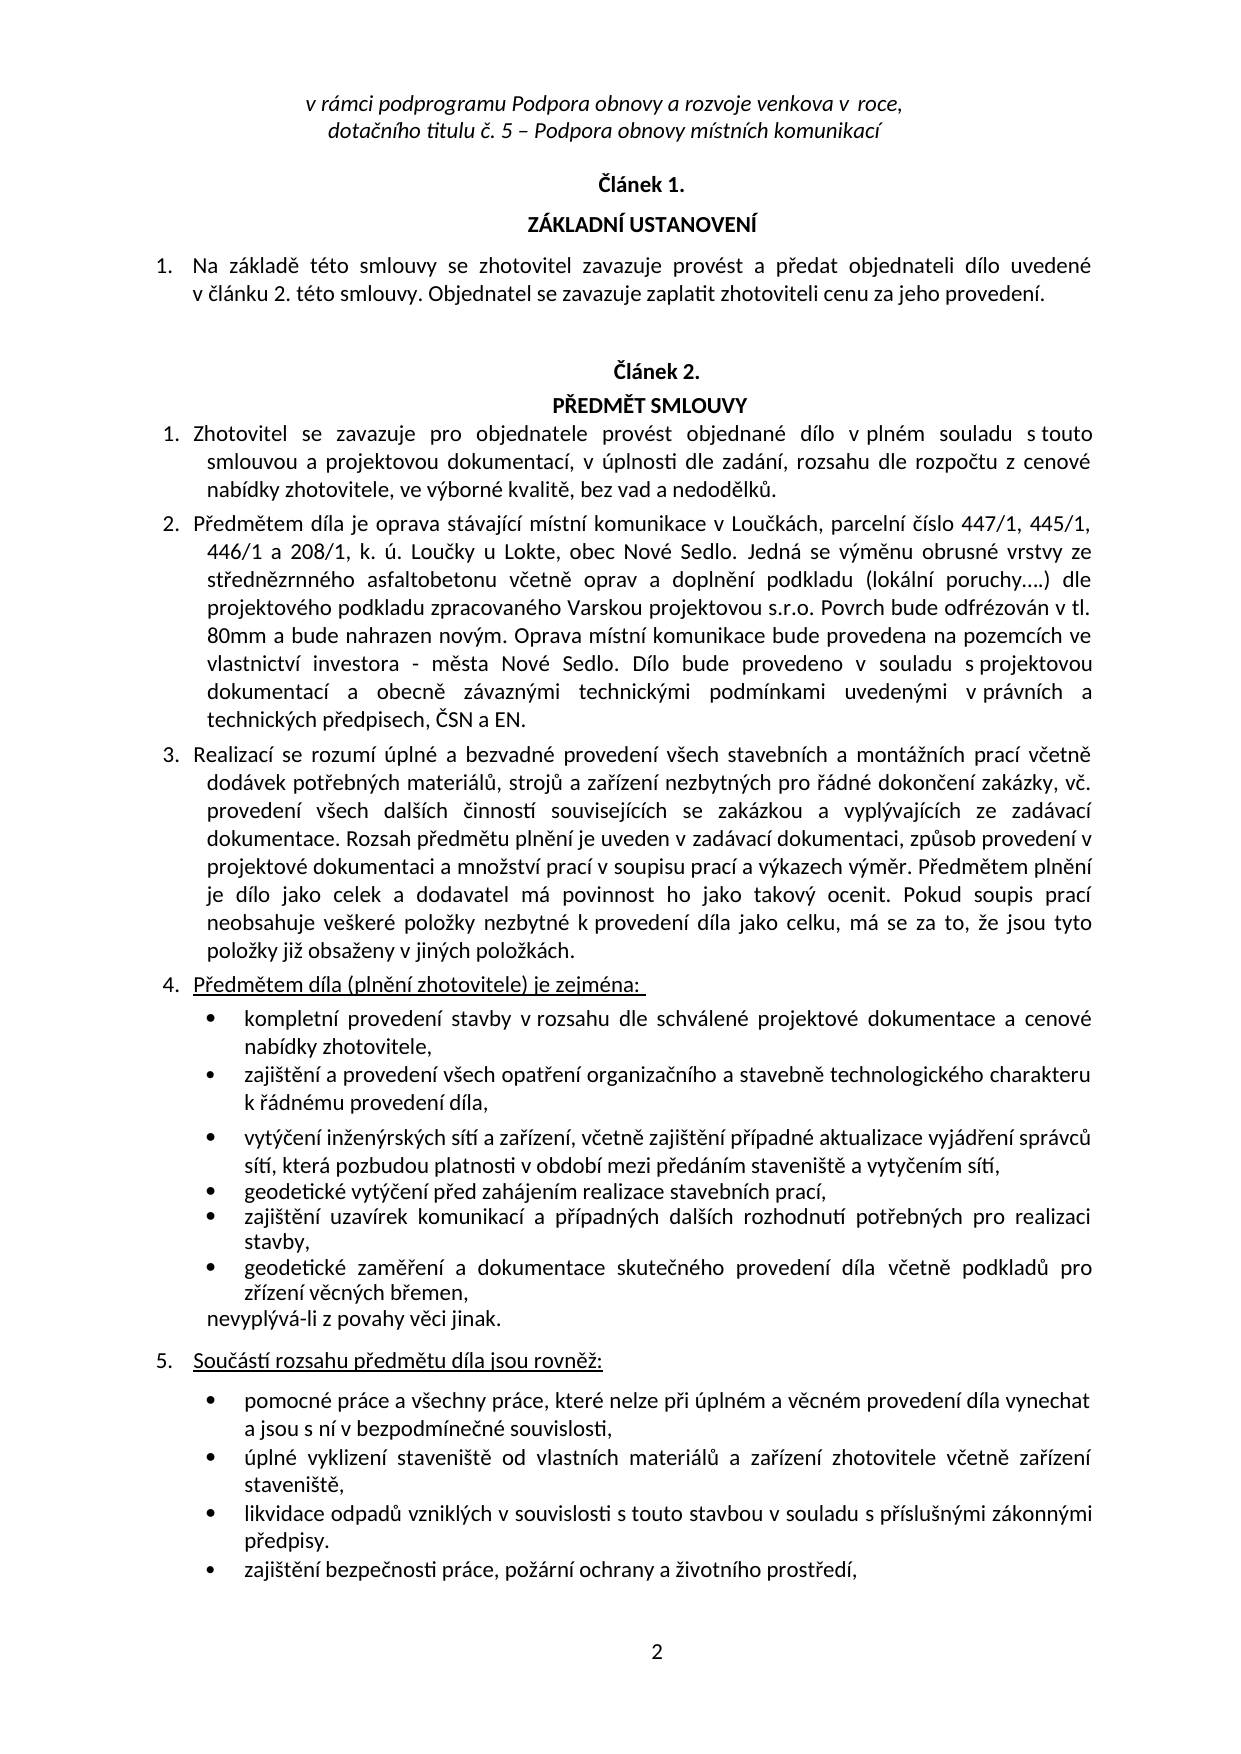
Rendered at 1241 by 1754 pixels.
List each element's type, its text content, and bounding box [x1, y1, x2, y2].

text PŘEDMĚT SMLOUVY [118, 391, 1093, 419]
list geodetické zaměření a dokumentace skutečného provedení díla včetně podkladů pro zřízení věcných břemen, [207, 1255, 1093, 1306]
list vytýčení inženýrských sítí a zařízení, včetně zajištění případné aktualizace vyjádření správců sítí, která pozbudou platnosti v období mezi předáním staveniště a vytyčením sítí, [207, 1123, 1093, 1179]
list zajištění uzavírek komunikací a případných dalších rozhodnutí potřebných pro realizaci stavby, [207, 1204, 1093, 1255]
list Součástí rozsahu předmětu díla jsou rovněž: [156, 1346, 1093, 1374]
text nevyplývá-li z povahy věci jinak. [207, 1306, 1093, 1332]
list úplné vyklizení staveniště od vlastních materiálů a zařízení zhotovitele včetně zařízení staveniště, [207, 1443, 1093, 1499]
list Zhotovitel se zavazuje pro objednatele provést objednané dílo v plném souladu s touto smlouvou a projektovou dokumentací, v úplnosti dle zadání, rozsahu dle rozpočtu z cenové nabídky zhotovitele, ve výborné kvalitě, bez vad a nedodělků. [162, 419, 1093, 503]
list likvidace odpadů vzniklých v souvislosti s touto stavbou v souladu s příslušnými zákonnými předpisy. [207, 1499, 1093, 1555]
list zajištění a provedení všech opatření organizačního a stavebně technologického charakteru k řádnému provedení díla, [207, 1061, 1093, 1117]
list Realizací se rozumí úplné a bezvadné provedení všech stavebních a montážních prací včetně dodávek potřebných materiálů, strojů a zařízení nezbytných pro řádné dokončení zakázky, vč. provedení všech dalších činností souvisejících se zakázkou a vyplývajících ze zadávací dokumentace. Rozsah předmětu plnění je uveden v zadávací dokumentaci, způsob provedení v projektové dokumentaci a množství prací v soupisu prací a výkazech výměr. Předmětem plnění je dílo jako celek a dodavatel má povinnost ho jako takový ocenit. Pokud soupis prací neobsahuje veškeré položky nezbytné k provedení díla jako celku, má se za to, že jsou tyto položky již obsaženy v jiných položkách. [162, 740, 1093, 964]
subtitle Článek 2. [118, 357, 1093, 385]
list Předmětem díla (plnění zhotovitele) je zejména: [162, 970, 1093, 998]
list Předmětem díla je oprava stávající místní komunikace v Loučkách, parcelní číslo 447/1, 445/1, 446/1 a 208/1, k. ú. Loučky u Lokte, obec Nové Sedlo. Jedná se výměnu obrusné vrstvy ze střednězrnného asfaltobetonu včetně oprav a doplnění podkladu (lokální poruchy….) dle projektového podkladu zpracovaného Varskou projektovou s.r.o. Povrch bude odfrézován v tl. 80mm a bude nahrazen novým. Oprava místní komunikace bude provedena na pozemcích ve vlastnictví investora - města Nové Sedlo. Dílo bude provedeno v souladu s projektovou dokumentací a obecně závaznými technickými podmínkami uvedenými v právních a technických předpisech, ČSN a EN. [162, 509, 1093, 733]
list v rámci podprogramu Podpora obnovy a rozvoje venkova v roce, [118, 89, 1093, 117]
list dotačního titulu č. 5 – Podpora obnovy místních komunikací [118, 117, 1093, 145]
list Na základě této smlouvy se zhotovitel zavazuje provést a předat objednateli dílo uvedené v článku 2. této smlouvy. Objednatel se zavazuje zaplatit zhotoviteli cenu za jeho provedení. [155, 251, 1093, 307]
list geodetické vytýčení před zahájením realizace stavebních prací, [207, 1179, 1093, 1204]
list kompletní provedení stavby v rozsahu dle schválené projektové dokumentace a cenové nabídky zhotovitele, [207, 1004, 1093, 1061]
text Základní ustanovení [118, 210, 1093, 238]
list zajištění bezpečnosti práce, požární ochrany a životního prostředí, [207, 1555, 1093, 1583]
list pomocné práce a všechny práce, které nelze při úplném a věcném provedení díla vynechat a jsou s ní v bezpodmínečné souvislosti, [207, 1387, 1093, 1443]
